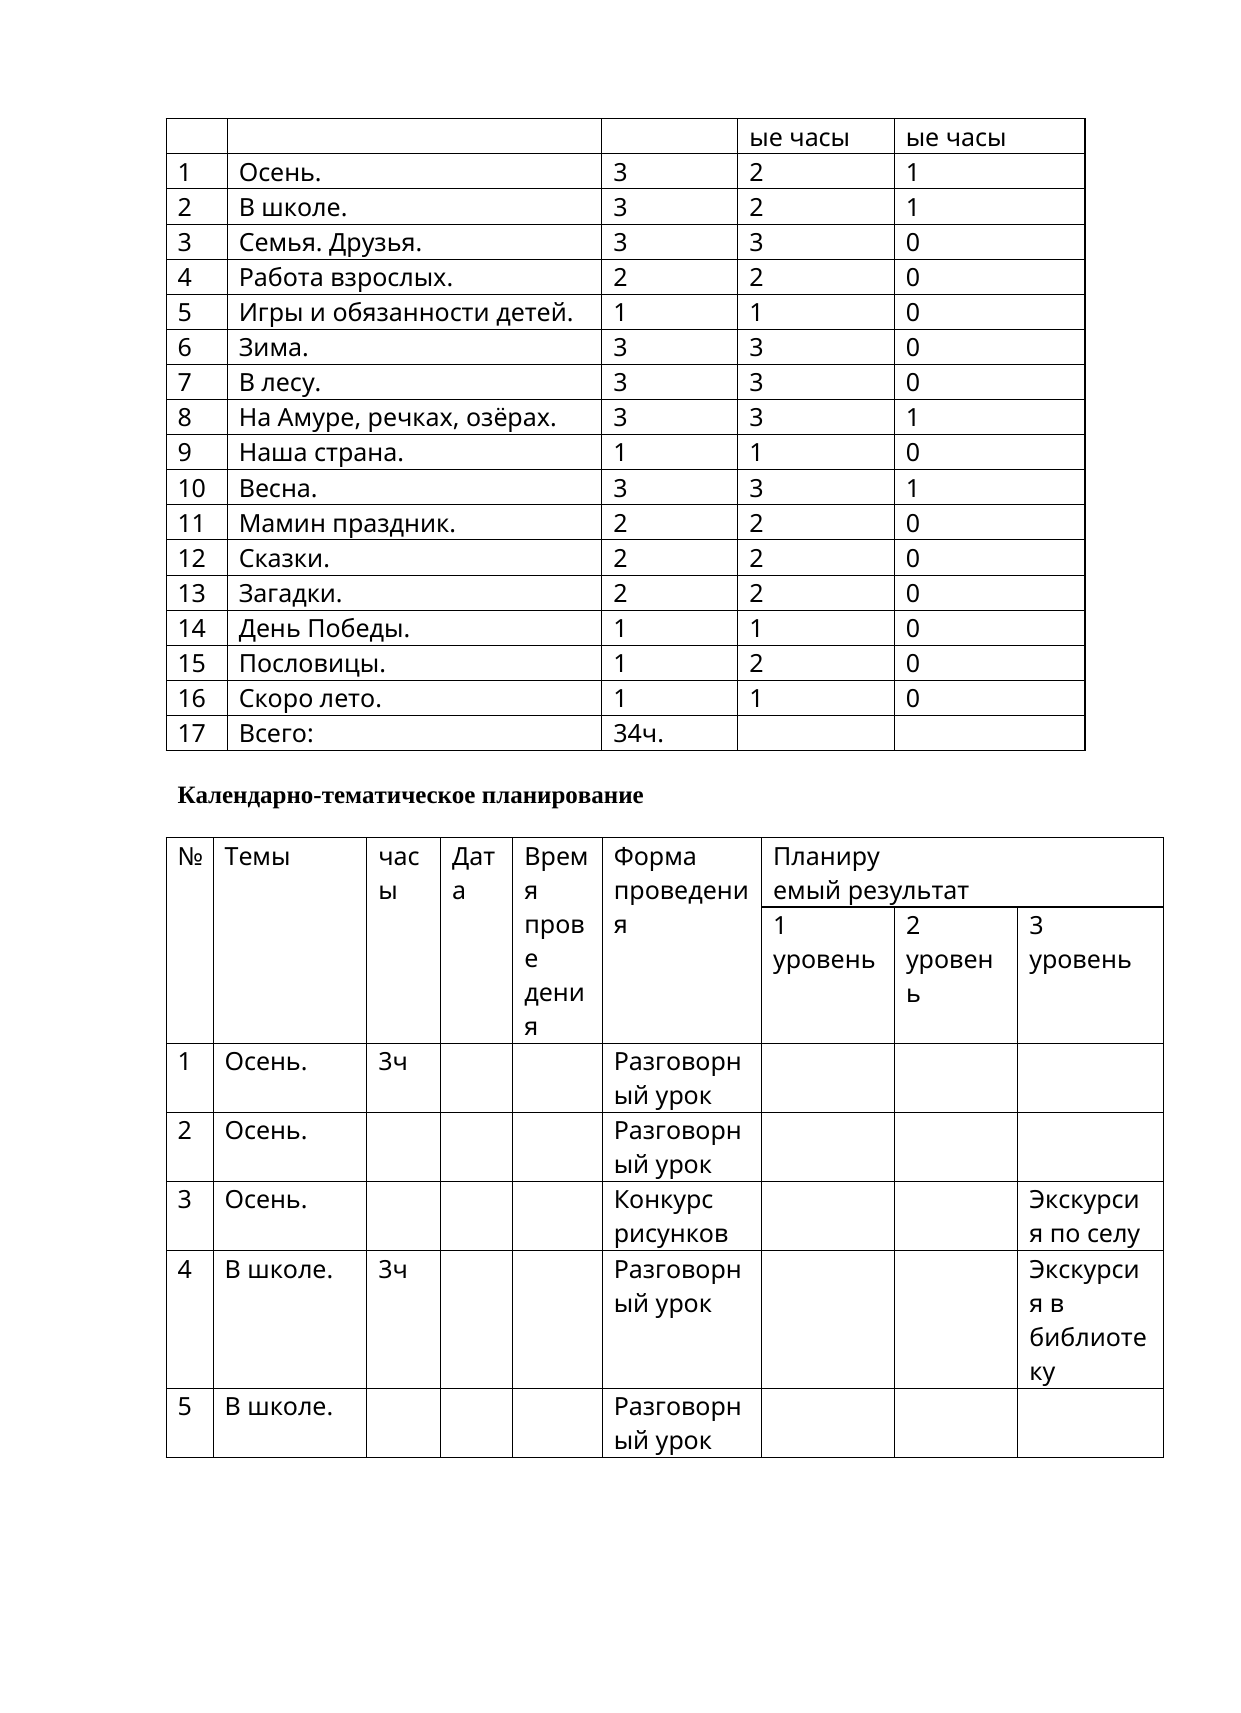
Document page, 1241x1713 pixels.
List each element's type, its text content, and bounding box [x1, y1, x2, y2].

table_cell 17 [167, 716, 227, 750]
table_cell Аудиторные часы [738, 119, 894, 153]
table_cell [441, 1389, 512, 1457]
table_cell 3 [738, 400, 894, 434]
table_cell Игры и обязанности детей. [228, 295, 601, 329]
table_cell 1 [895, 470, 1084, 504]
table_cell 0 [895, 330, 1084, 364]
table_cell 7 [167, 365, 227, 399]
table_cell 16 [167, 681, 227, 715]
table_cell Разговорный урок [603, 1389, 761, 1457]
table_cell Пословицы. [228, 646, 601, 680]
table_cell Экскурсия по селу [1018, 1182, 1163, 1250]
table_cell Наша страна. [228, 435, 601, 469]
table_cell 6 [167, 330, 227, 364]
table_cell Внеаудиторные часы [895, 119, 1084, 153]
table_cell 0 [895, 225, 1084, 258]
table_cell 15 [167, 646, 227, 680]
table_cell Весна. [228, 470, 601, 504]
table_cell 2 [738, 189, 894, 223]
table_cell [762, 1389, 894, 1457]
table_cell 3 [738, 470, 894, 504]
table_cell Осень. [228, 154, 601, 188]
table_cell В лесу. [228, 365, 601, 399]
table_cell 0 [895, 260, 1084, 294]
table_cell 0 [895, 435, 1084, 469]
table_cell 0 [895, 681, 1084, 715]
table_cell 3 [738, 365, 894, 399]
table_cell [441, 1044, 512, 1112]
table_cell Зима. [228, 330, 601, 364]
table_cell [367, 1182, 440, 1250]
table_cell Работа взрослых. [228, 260, 601, 294]
table_cell 2 [602, 260, 737, 294]
table_header Форма проведения [603, 838, 761, 1043]
table_cell 2 [738, 576, 894, 609]
table_cell 3 [738, 225, 894, 258]
table_cell [367, 1389, 440, 1457]
table_cell 2 [738, 154, 894, 188]
table_cell [762, 1044, 894, 1112]
table_cell 3 [602, 330, 737, 364]
table_cell На Амуре, речках, озёрах. [228, 400, 601, 434]
table_cell Экскурсия в библиотеку [1018, 1251, 1163, 1387]
table_cell [441, 1251, 512, 1387]
table_cell 3 [602, 365, 737, 399]
table_cell 1 [167, 154, 227, 188]
table_cell 1 [895, 189, 1084, 223]
table_cell 2 [167, 1113, 213, 1181]
table_cell Конкурс рисунков [603, 1182, 761, 1250]
table_cell 1 [602, 295, 737, 329]
table_cell [895, 1113, 1017, 1181]
table_cell 0 [895, 646, 1084, 680]
table_cell 3 [602, 470, 737, 504]
table_cell Сказки. [228, 540, 601, 574]
table_cell 0 [895, 295, 1084, 329]
table_cell Скоро лето. [228, 681, 601, 715]
table_cell Разговорный урок [603, 1113, 761, 1181]
table_cell 0 [895, 611, 1084, 645]
table_cell 2 [738, 260, 894, 294]
table_cell 1 [167, 1044, 213, 1112]
table_cell 1 [895, 400, 1084, 434]
table_cell 0 [895, 540, 1084, 574]
table_cell [513, 1182, 602, 1250]
table_cell 3 [738, 330, 894, 364]
table_cell 1 [895, 154, 1084, 188]
table_cell 3 [602, 225, 737, 258]
table_cell 10 [167, 470, 227, 504]
table_cell 3 [602, 154, 737, 188]
table_cell 13 [167, 576, 227, 609]
table_cell Семья. Друзья. [228, 225, 601, 258]
table_cell Разговорный урок [603, 1044, 761, 1112]
table_cell [367, 1113, 440, 1181]
table_cell [762, 1251, 894, 1387]
table_cell [738, 716, 894, 750]
table_cell 3 [167, 1182, 213, 1250]
table_header Планиру емый результат [762, 838, 1163, 906]
table_cell В школе. [214, 1389, 366, 1457]
table_cell 3ч [367, 1251, 440, 1387]
table_cell 1 [738, 611, 894, 645]
table_cell 3 [602, 189, 737, 223]
table_cell 8 [167, 400, 227, 434]
table_cell [895, 1389, 1017, 1457]
table_cell Осень. [214, 1182, 366, 1250]
table_cell 12 [167, 540, 227, 574]
table_header Темы [214, 838, 366, 1043]
table_cell 1 [602, 681, 737, 715]
table_cell [895, 716, 1084, 750]
table_cell 2 уровень [895, 908, 1017, 1043]
table_cell 34ч. [602, 716, 737, 750]
table_cell 1 [602, 646, 737, 680]
table_cell 1 уровень [762, 908, 894, 1043]
table_cell [895, 1182, 1017, 1250]
table_cell 1 [602, 435, 737, 469]
table_header № [167, 838, 213, 1043]
table_cell [895, 1044, 1017, 1112]
table_cell 3 [602, 400, 737, 434]
table_cell В школе. [228, 189, 601, 223]
table_cell 0 [895, 365, 1084, 399]
table_cell 1 [738, 681, 894, 715]
table_cell 1 [602, 611, 737, 645]
table_cell 2 [602, 505, 737, 539]
table_cell 5 [167, 1389, 213, 1457]
text Календарно-тематическое планирование [177, 780, 1152, 808]
table_cell 2 [738, 505, 894, 539]
table_cell 5 [167, 295, 227, 329]
table_cell [1018, 1389, 1163, 1457]
table_cell В школе. [214, 1251, 366, 1387]
table_cell День Победы. [228, 611, 601, 645]
table_cell [441, 1113, 512, 1181]
table_cell 2 [738, 646, 894, 680]
table_cell Осень. [214, 1113, 366, 1181]
table_cell Всего: [228, 716, 601, 750]
table_cell 0 [895, 505, 1084, 539]
table_cell [1018, 1044, 1163, 1112]
table_cell 0 [895, 576, 1084, 609]
table_cell Мамин праздник. [228, 505, 601, 539]
table_cell [513, 1113, 602, 1181]
table_cell 11 [167, 505, 227, 539]
table_cell 2 [602, 576, 737, 609]
table_cell 4 [167, 260, 227, 294]
table_cell [895, 1251, 1017, 1387]
table_cell 14 [167, 611, 227, 645]
table_cell 9 [167, 435, 227, 469]
table_cell 3 [167, 225, 227, 258]
table_header часы [367, 838, 440, 1043]
table_header Время прове дения [513, 838, 602, 1043]
table_cell 1 [738, 295, 894, 329]
table_cell [513, 1251, 602, 1387]
table_cell 2 [738, 540, 894, 574]
table_cell Разговорный урок [603, 1251, 761, 1387]
table_cell 2 [167, 189, 227, 223]
table_header Дата [441, 838, 512, 1043]
table_cell [513, 1044, 602, 1112]
table_cell [762, 1182, 894, 1250]
table_cell [1018, 1113, 1163, 1181]
table_cell [513, 1389, 602, 1457]
table_cell 3ч [367, 1044, 440, 1112]
table_cell [762, 1113, 894, 1181]
table_cell 3 уровень [1018, 908, 1163, 1043]
table_cell Загадки. [228, 576, 601, 609]
table_cell 1 [738, 435, 894, 469]
table_cell Осень. [214, 1044, 366, 1112]
table_cell 2 [602, 540, 737, 574]
table_cell 4 [167, 1251, 213, 1387]
table_cell [441, 1182, 512, 1250]
